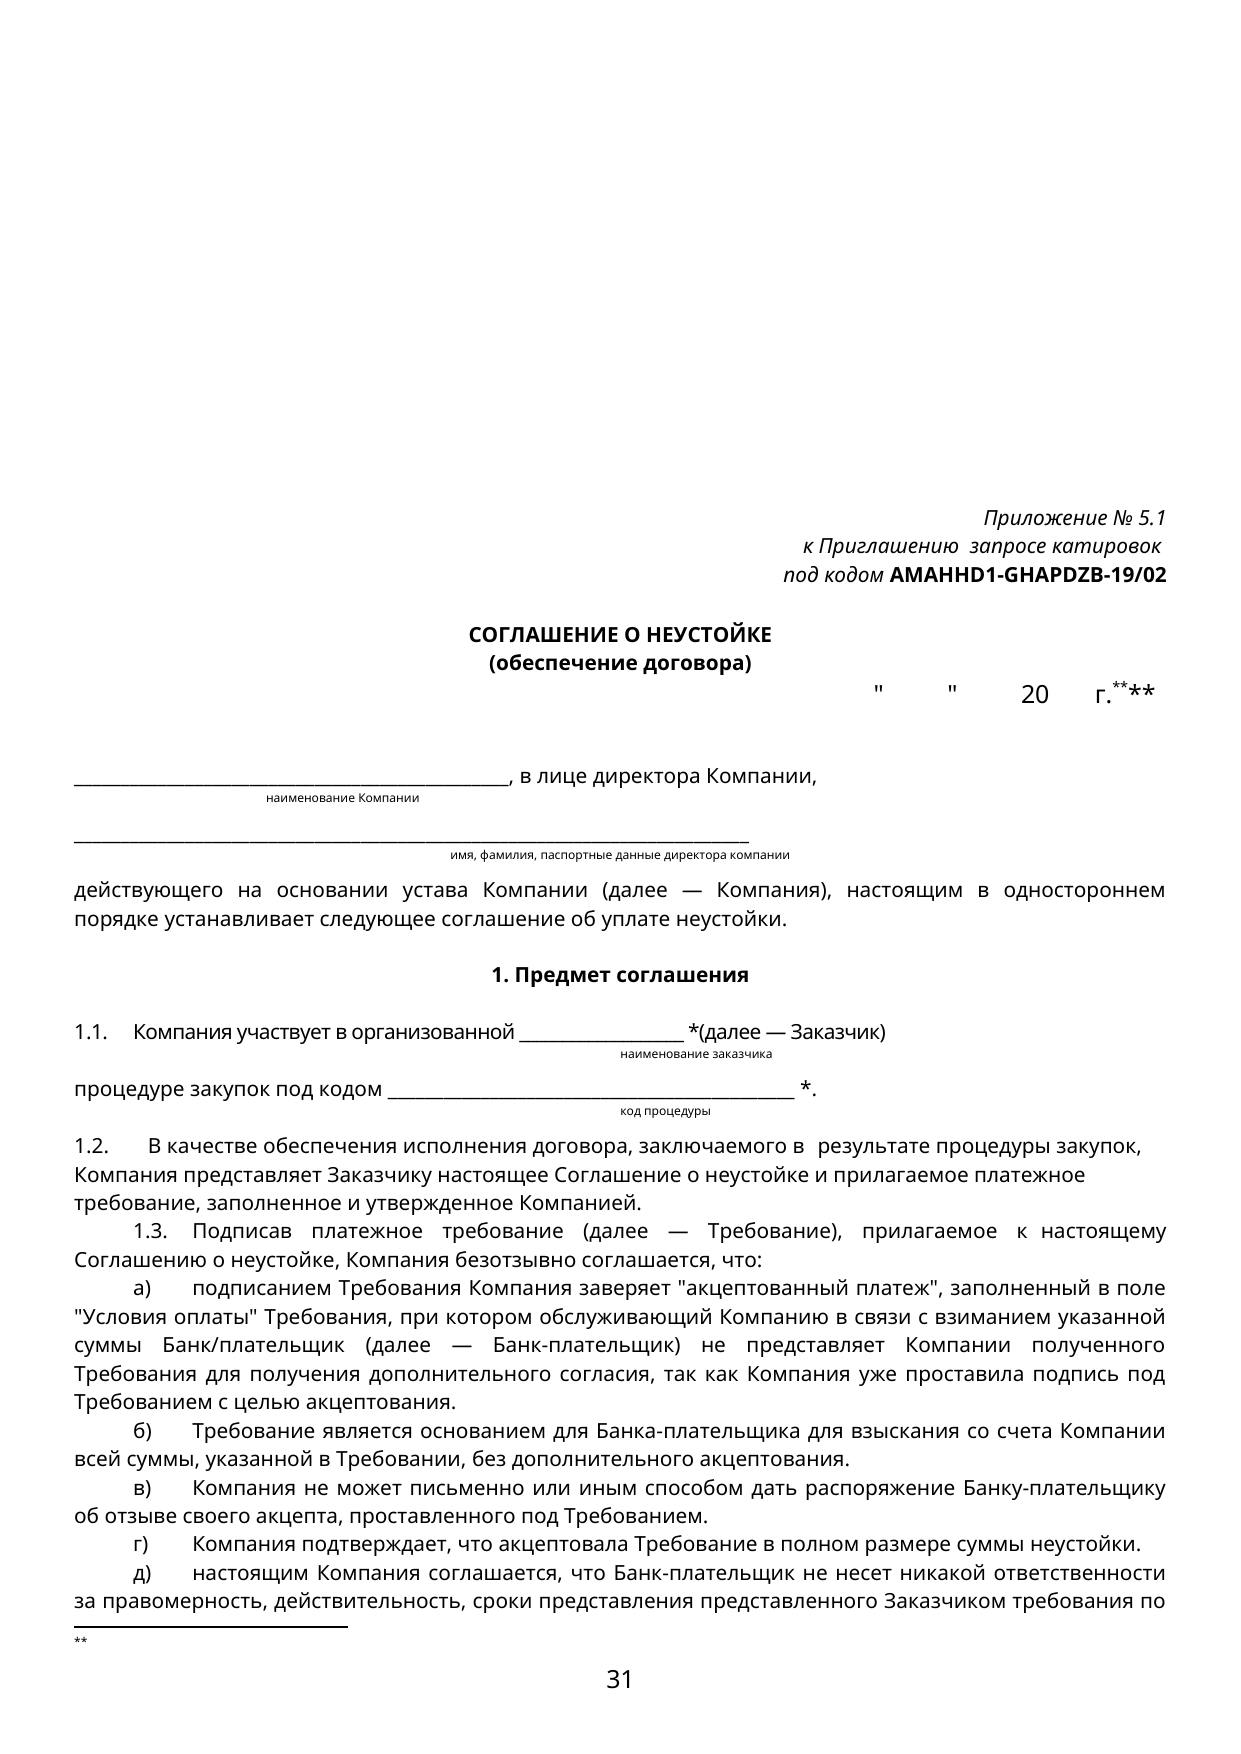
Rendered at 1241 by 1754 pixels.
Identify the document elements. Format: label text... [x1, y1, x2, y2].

text в) Компания не может письменно или иным способом дать распоряжение Банку-плательщику об отзыве своего акцепта, проставленного под Требованием. [74, 1473, 1167, 1529]
text действующего на основании устава Компании (далее — Компания), настоящим в одностороннем порядке устанавливает следующее соглашение об уплате неустойки. [74, 875, 1167, 932]
text _________________________________________________________________________ [74, 818, 1167, 847]
text наименование Компании [266, 790, 1167, 818]
text б) Требование является основанием для Банка-плательщика для взыскания со счета Компании всей суммы, указанной в Требовании, без дополнительного акцептования. [74, 1416, 1167, 1473]
text а) подписанием Требования Компания заверяет "акцептованный платеж", заполненный в поле "Условия оплаты" Требования, при котором обслуживающий Компанию в связи с взиманием указанной суммы Банк/плательщик (далее — Банк-плательщик) не представляет Компании полученного Требования для получения дополнительного согласия, так как Компания уже проставила подпись под Требованием с целью акцептования. [74, 1273, 1167, 1416]
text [74, 1558, 1167, 1615]
text г) Компания подтверждает, что акцептовала Требование в полном размере суммы неустойки. [74, 1529, 1167, 1558]
text _______________________________________________, в лице директора Компании, [74, 761, 1167, 790]
text 1. Предмет соглашения [74, 961, 1167, 989]
text Приложение № 5.1 [74, 503, 1167, 532]
text имя, фамилия, паспортные данные директора компании [74, 847, 1167, 875]
text 1.2. В качестве обеспечения исполнения договора, заключаемого в результате процедуры закупок, Компания представляет Заказчику настоящее Соглашение о неустойке и прилагаемое платежное требование, заполненное и утвержденное Компанией. [74, 1131, 1167, 1217]
text 1.1. Компания участвует в организованной ___________________ *(далее — Заказчик) [74, 1017, 1167, 1046]
text СОГЛАШЕНИЕ О НЕУСТОЙКЕ [74, 620, 1167, 648]
text код процедуры [620, 1103, 1167, 1131]
text к Приглашению запросе катировок под кодом АMAHHD1-GHAPDZB-19/02 [74, 532, 1167, 588]
text 1.3. Подписав платежное требование (далее — Требование), прилагаемое к настоящему Соглашению о неустойке, Компания безотзывно соглашается, что: [74, 1217, 1167, 1273]
text процедуре закупок под кодом ____________________________________________ *. [74, 1074, 1167, 1103]
table_header " " 20 г.** [698, 677, 1167, 727]
text наименование заказчика [620, 1046, 1167, 1074]
text (обеспечение договора) [74, 648, 1167, 677]
